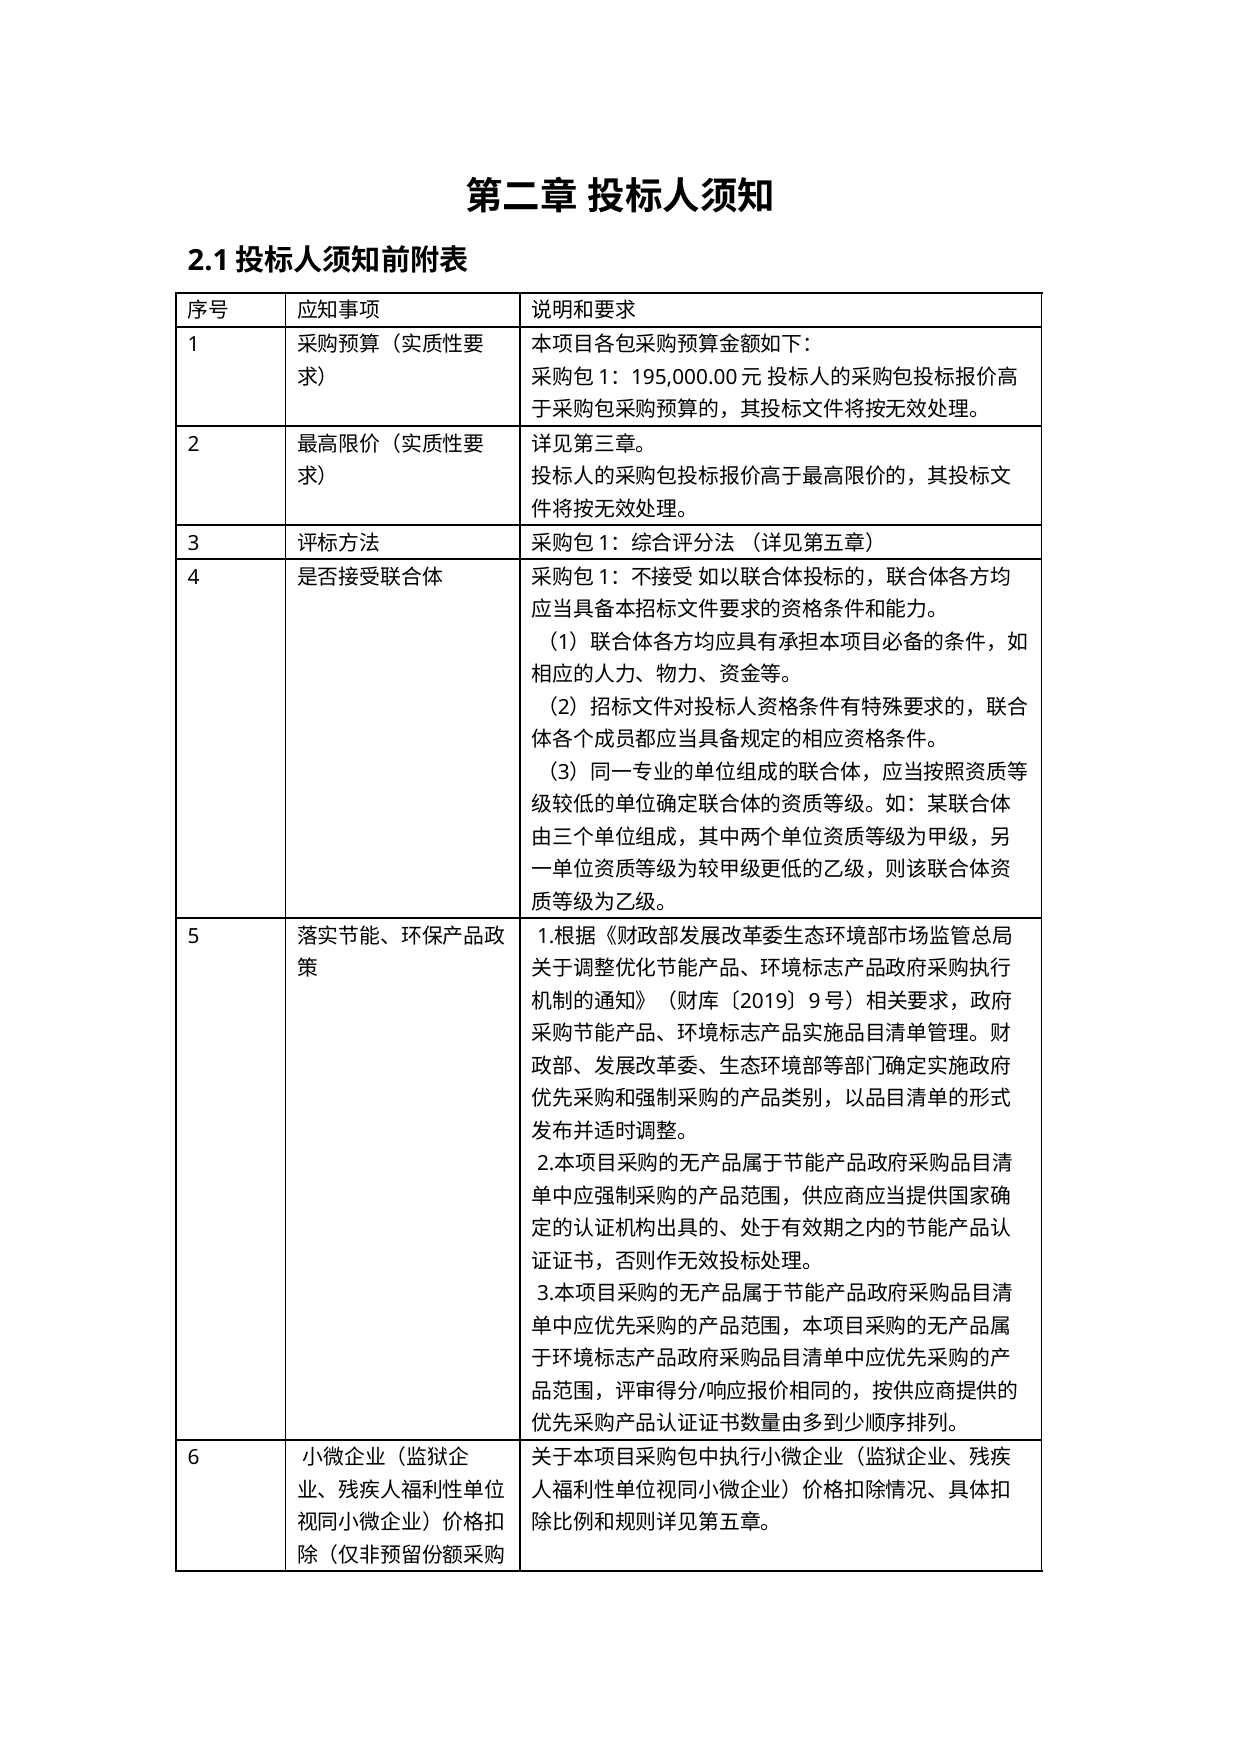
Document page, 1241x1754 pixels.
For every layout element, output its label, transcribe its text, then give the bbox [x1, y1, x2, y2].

table_cell 2 [177, 427, 285, 524]
table_cell 5 [177, 919, 285, 1439]
table_header 序号 [177, 294, 285, 326]
table_cell 采购包1：综合评分法 （详见第五章） [521, 526, 1041, 558]
table_cell 评标方法 [286, 526, 519, 558]
table_cell 是否接受联合体 [286, 560, 519, 917]
table_cell 落实节能、环保产品政策 [286, 919, 519, 1439]
table_cell 最高限价（实质性要求） [286, 427, 519, 524]
table_header 应知事项 [286, 294, 519, 326]
table_cell 详见第三章。 投标人的采购包投标报价高于最高限价的，其投标文件将按无效处理。 [521, 427, 1041, 524]
table_cell 4 [177, 560, 285, 917]
table_cell 本项目各包采购预算金额如下： 采购包1：195,000.00元 投标人的采购包投标报价高于采购包采购预算的，其投标文件将按无效处理。 [521, 328, 1041, 425]
text 第二章 投标人须知 [187, 162, 1053, 227]
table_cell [521, 1441, 1041, 1570]
table_cell 1 [177, 328, 285, 425]
table_cell 6 [177, 1441, 285, 1570]
table_header 说明和要求 [521, 294, 1041, 326]
table_cell 采购预算（实质性要求） [286, 328, 519, 425]
table_cell 采购包1：不接受 如以联合体投标的，联合体各方均应当具备本招标文件要求的资格条件和能力。 （1）联合体各方均应具有承担本项目必备的条件，如相应的人力、物力、资金等。 （2）招标文件对投标人资格条件有特殊要求的，联合体各个成员都应当具备规定的相应资格条件。 （3）同一专业的单位组成的联合体，应当按照资质等级较低的单位确定联合体的资质等级。如：某联合体由三个单位组成，其中两个单位资质等级为甲级，另一单位资质等级为较甲级更低的乙级，则该联合体资质等级为乙级。 [521, 560, 1041, 917]
table_cell 1.根据《财政部发展改革委生态环境部市场监管总局关于调整优化节能产品、环境标志产品政府采购执行机制的通知》（财库〔2019〕9号）相关要求，政府采购节能产品、环境标志产品实施品目清单管理。财政部、发展改革委、生态环境部等部门确定实施政府优先采购和强制采购的产品类别，以品目清单的形式发布并适时调整。 2.本项目采购的无产品属于节能产品政府采购品目清单中应强制采购的产品范围，供应商应当提供国家确定的认证机构出具的、处于有效期之内的节能产品认证证书，否则作无效投标处理。 3.本项目采购的无产品属于节能产品政府采购品目清单中应优先采购的产品范围，本项目采购的无产品属于环境标志产品政府采购品目清单中应优先采购的产品范围，评审得分/响应报价相同的，按供应商提供的优先采购产品认证证书数量由多到少顺序排列。 [521, 919, 1041, 1439]
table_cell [286, 1441, 519, 1570]
table_cell 3 [177, 526, 285, 558]
text 2.1投标人须知前附表 [187, 227, 1053, 292]
